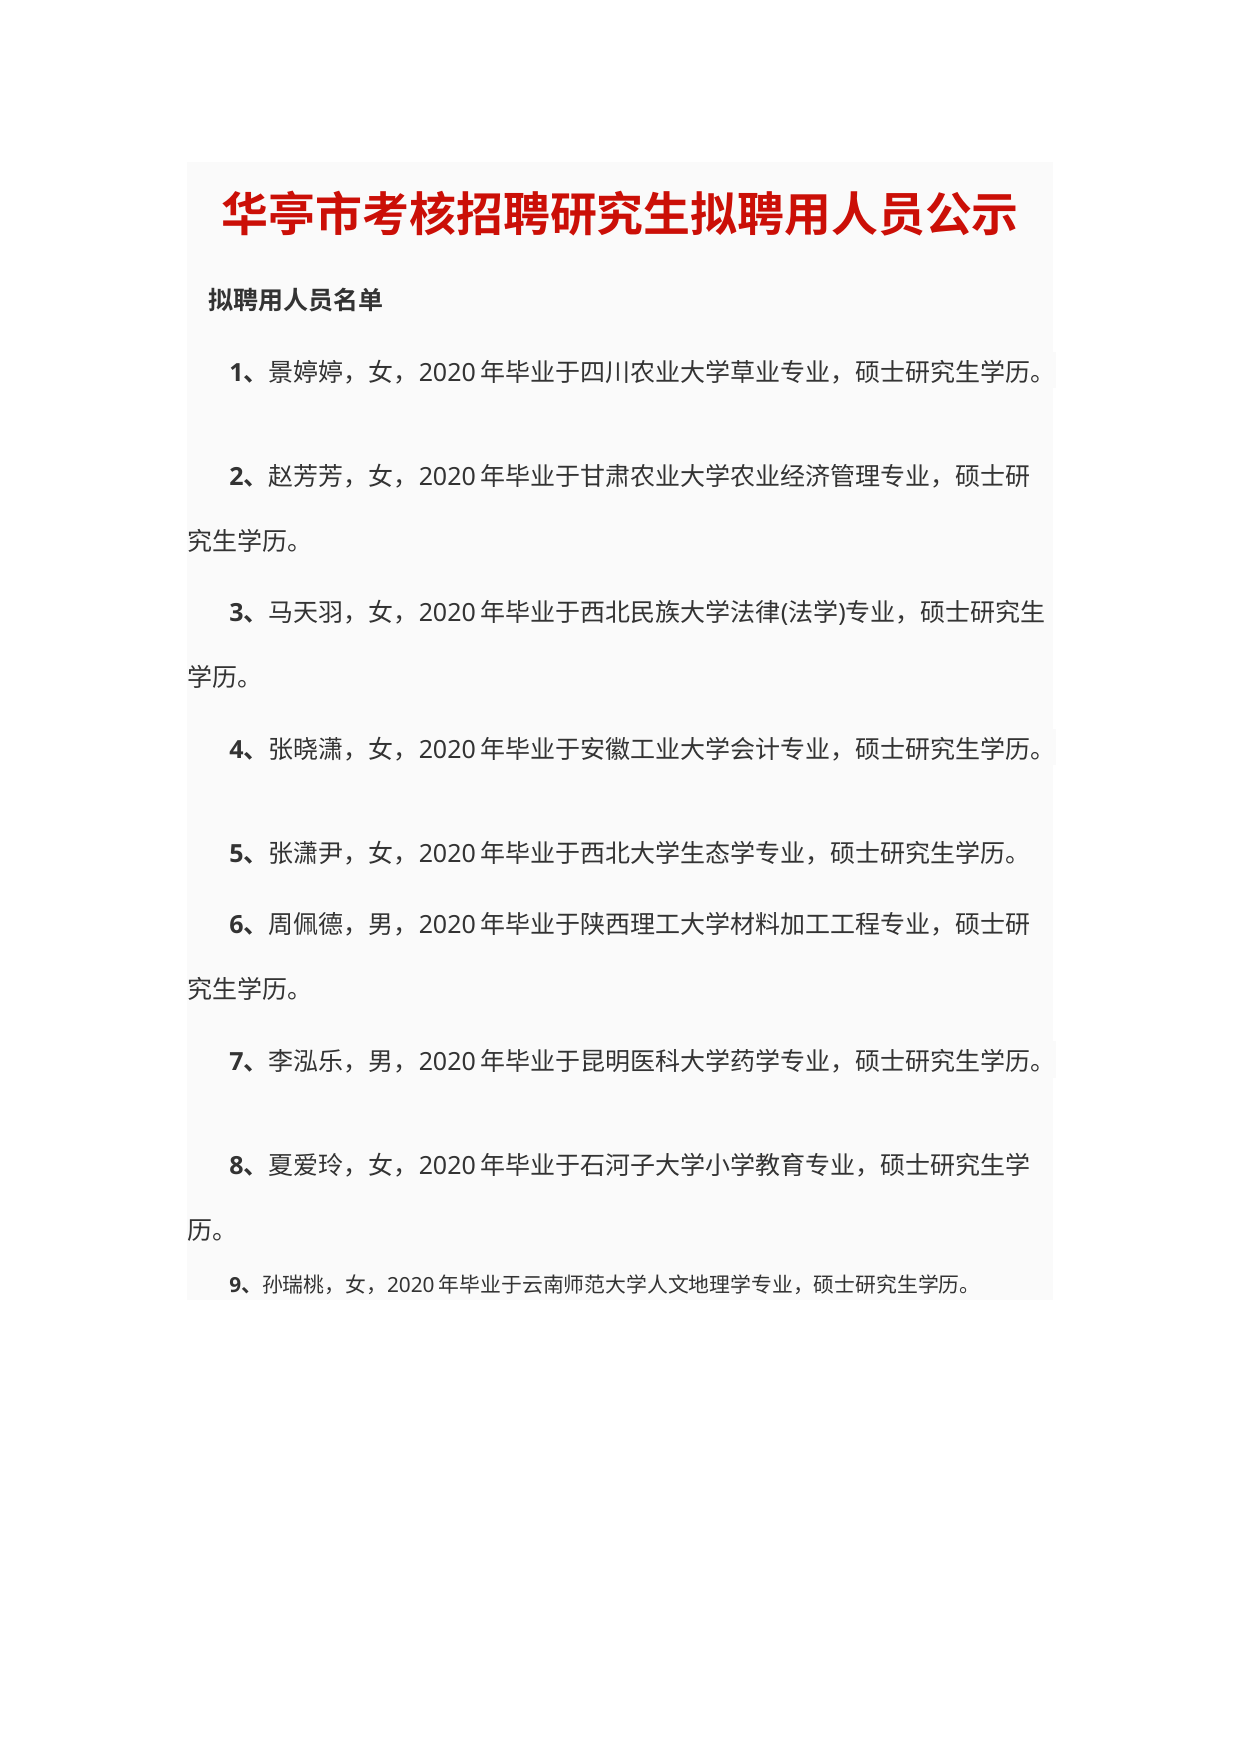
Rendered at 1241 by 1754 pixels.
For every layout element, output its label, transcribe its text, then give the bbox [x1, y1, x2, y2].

subtitle 华亭市考核招聘研究生拟聘用人员公示 [187, 162, 1053, 259]
text 4、张晓潇，女，2020年毕业于安徽工业大学会计专业，硕士研究生学历。 [187, 715, 1053, 812]
text 拟聘用人员名单 [187, 266, 1053, 331]
text 9、孙瑞桃，女，2020年毕业于云南师范大学人文地理学专业，硕士研究生学历。 [187, 1268, 1053, 1300]
text 5、张潇尹，女，2020年毕业于西北大学生态学专业，硕士研究生学历。 [187, 819, 1053, 884]
text 7、李泓乐，男，2020年毕业于昆明医科大学药学专业，硕士研究生学历。 [187, 1027, 1053, 1124]
text 8、夏爱玲，女，2020年毕业于石河子大学小学教育专业，硕士研究生学历。 [187, 1131, 1053, 1261]
text 2、赵芳芳，女，2020年毕业于甘肃农业大学农业经济管理专业，硕士研究生学历。 [187, 442, 1053, 572]
text 3、马天羽，女，2020年毕业于西北民族大学法律(法学)专业，硕士研究生学历。 [187, 578, 1053, 708]
text 1、景婷婷，女，2020年毕业于四川农业大学草业专业，硕士研究生学历。 [187, 338, 1053, 435]
text 6、周佩德，男，2020年毕业于陕西理工大学材料加工工程专业，硕士研究生学历。 [187, 890, 1053, 1020]
